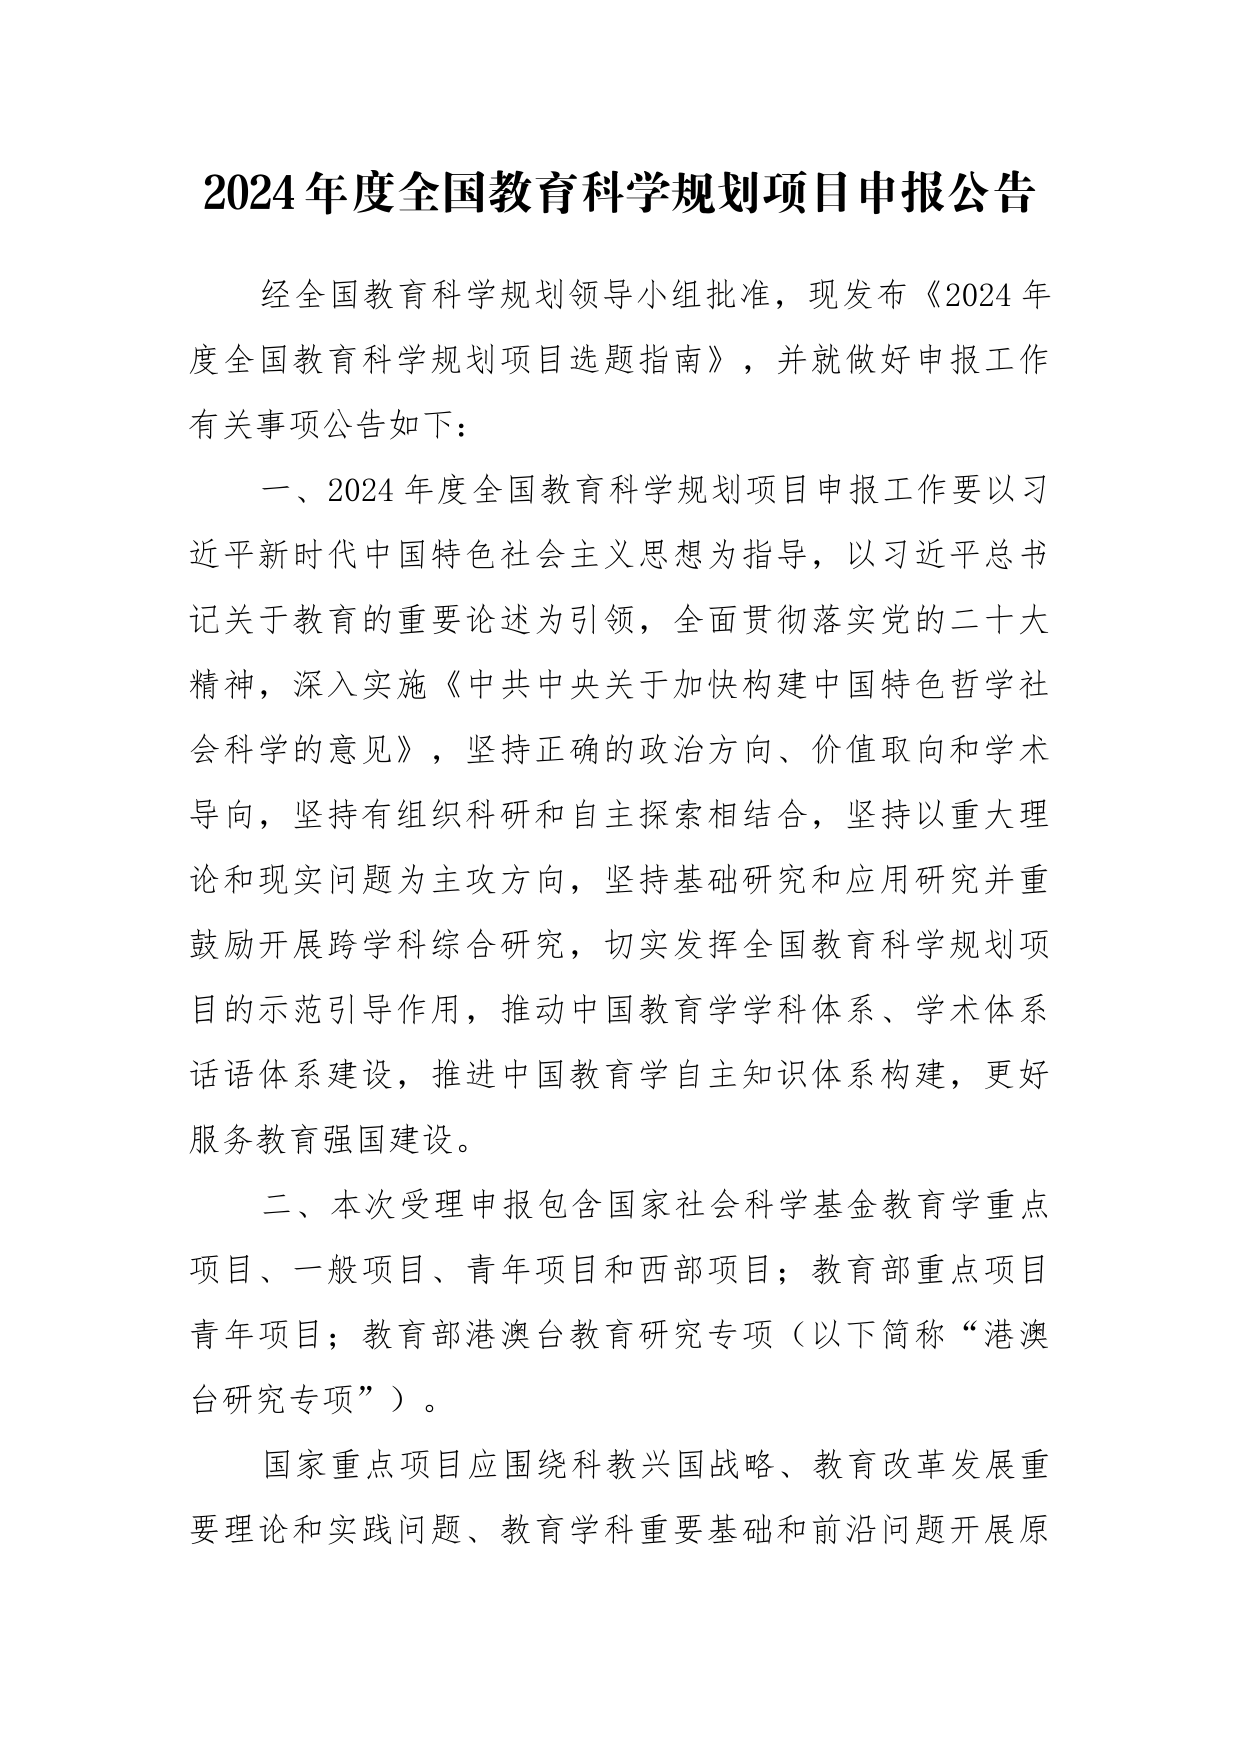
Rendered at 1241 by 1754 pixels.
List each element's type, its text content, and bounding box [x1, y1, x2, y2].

text 2024年度全国教育科学规划项目申报公告 [187, 162, 1053, 227]
text 二、本次受理申报包含国家社会科学基金教育学重点项目、一般项目、青年项目和西部项目；教育部重点项目、青年项目；教育部港澳台教育研究专项（以下简称“港澳台研究专项”）。 [187, 1169, 1053, 1429]
text 一、2024年度全国教育科学规划项目申报工作要以习近平新时代中国特色社会主义思想为指导，以习近平总书记关于教育的重要论述为引领，全面贯彻落实党的二十大精神，深入实施《中共中央关于加快构建中国特色哲学社会科学的意见》，坚持正确的政治方向、价值取向和学术导向，坚持有组织科研和自主探索相结合，坚持以重大理论和现实问题为主攻方向，坚持基础研究和应用研究并重，鼓励开展跨学科综合研究，切实发挥全国教育科学规划项目的示范引导作用，推动中国教育学学科体系、学术体系、话语体系建设，推进中国教育学自主知识体系构建，更好服务教育强国建设。 [187, 454, 1053, 1169]
text 经全国教育科学规划领导小组批准，现发布《2024年度全国教育科学规划项目选题指南》，并就做好申报工作有关事项公告如下： [187, 259, 1053, 454]
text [187, 1429, 1053, 1559]
